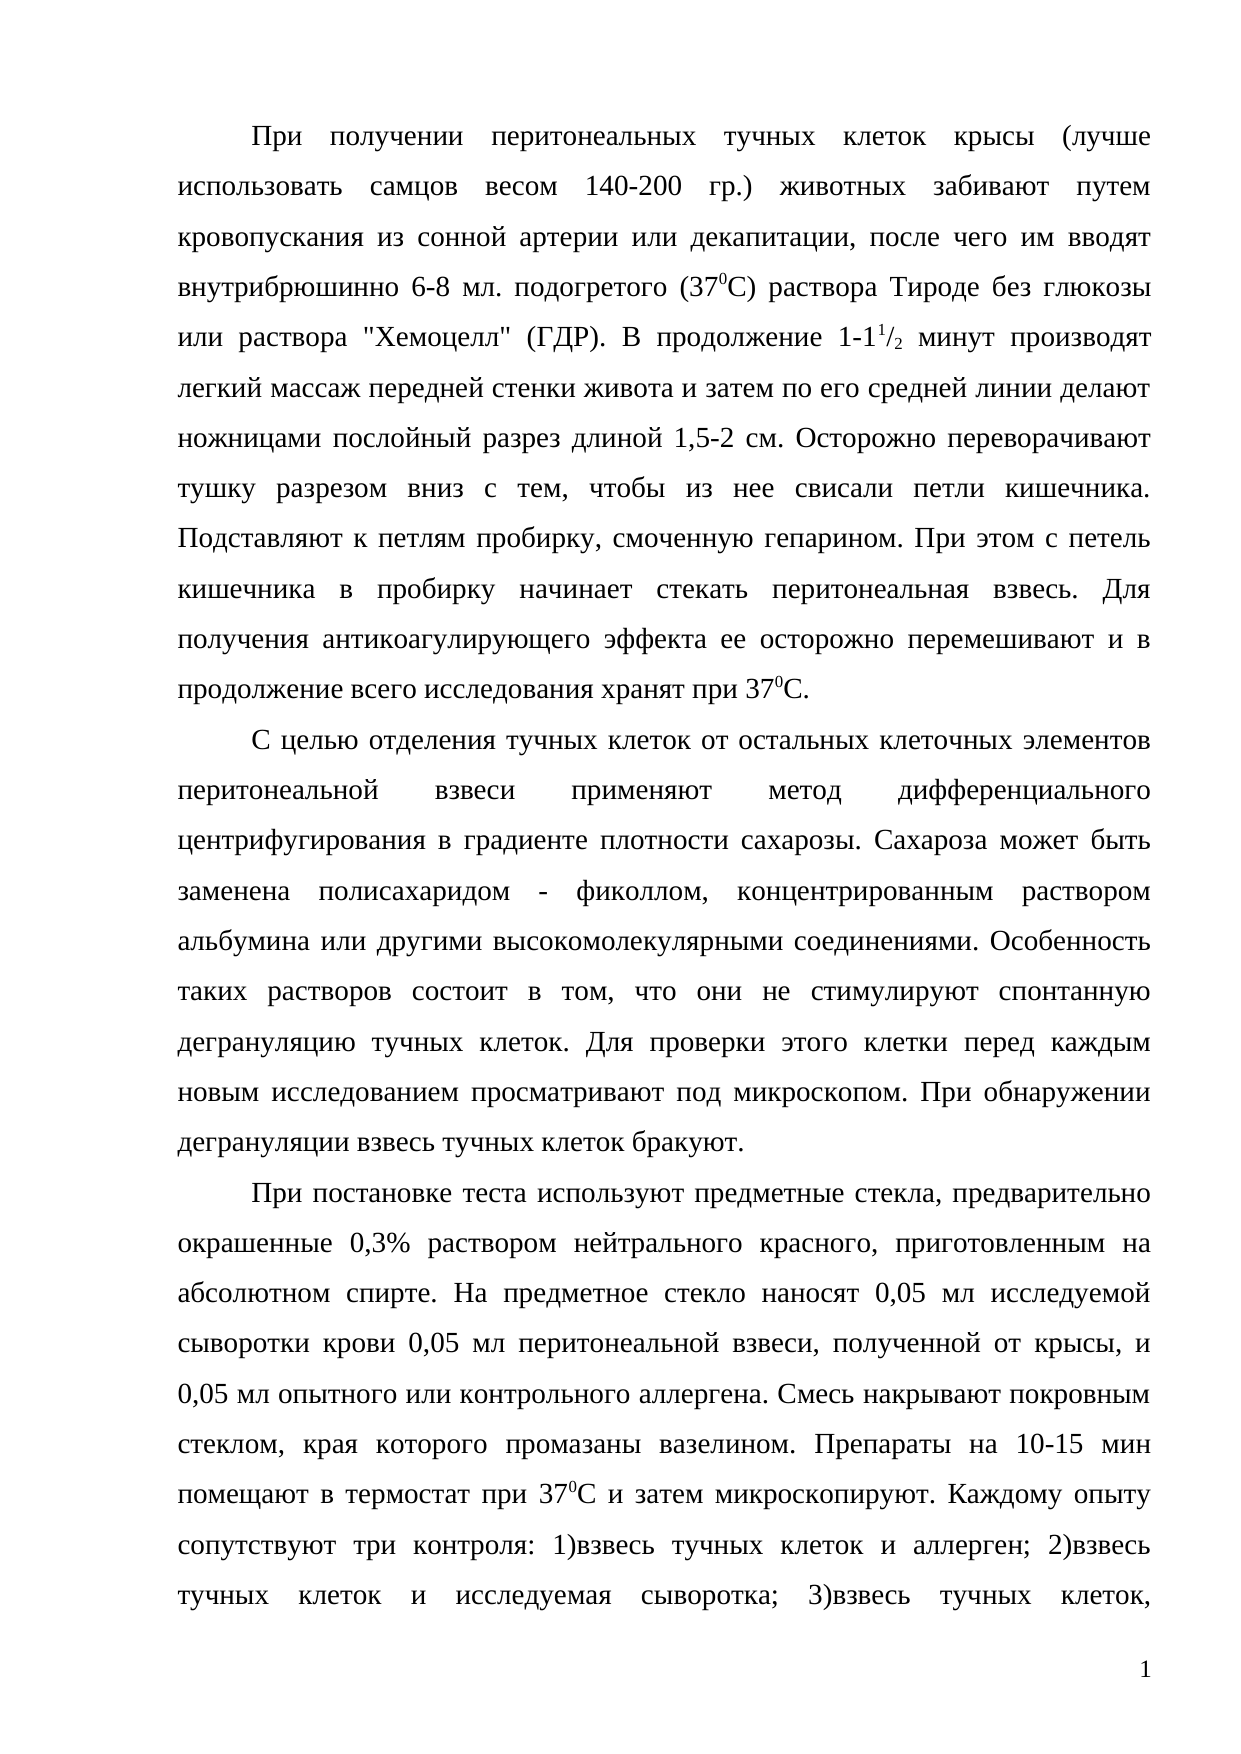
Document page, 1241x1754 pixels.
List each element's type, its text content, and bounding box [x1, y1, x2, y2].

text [177, 1175, 1152, 1611]
text При получении перитонеальных тучных клеток крысы (лучше использовать самцов весом 140-200 гр.) животных забивают путем кровопускания из сонной артерии или декапитации, после чего им вводят внутрибрюшинно 6-8 мл. подогретого (370С) раствора Тироде без глюкозы или раствора "Хемоцелл" (ГДР). В продолжение 1-11/2 минут производят легкий массаж передней стенки живота и затем по его средней линии делают ножницами послойный разрез длиной 1,5-2 см. Осторожно переворачивают тушку разрезом вниз с тем, чтобы из нее свисали петли кишечника. Подставляют к петлям пробирку, смоченную гепарином. При этом с петель кишечника в пробирку начинает стекать перитонеальная взвесь. Для получения антикоагулирующего эффекта ее осторожно перемешивают и в продолжение всего исследования хранят при 370С. [177, 118, 1152, 705]
text С целью отделения тучных клеток от остальных клеточных элементов перитонеальной взвеси применяют метод дифференциального центрифугирования в градиенте плотности сахарозы. Сахароза может быть заменена полисахаридом - фиколлом, концентрированным раствором альбумина или другими высокомолекулярными соединениями. Особенность таких растворов состоит в том, что они не стимулируют спонтанную дегрануляцию тучных клеток. Для проверки этого клетки перед каждым новым исследованием просматривают под микроскопом. При обнаружении дегрануляции взвесь тучных клеток бракуют. [177, 722, 1152, 1158]
